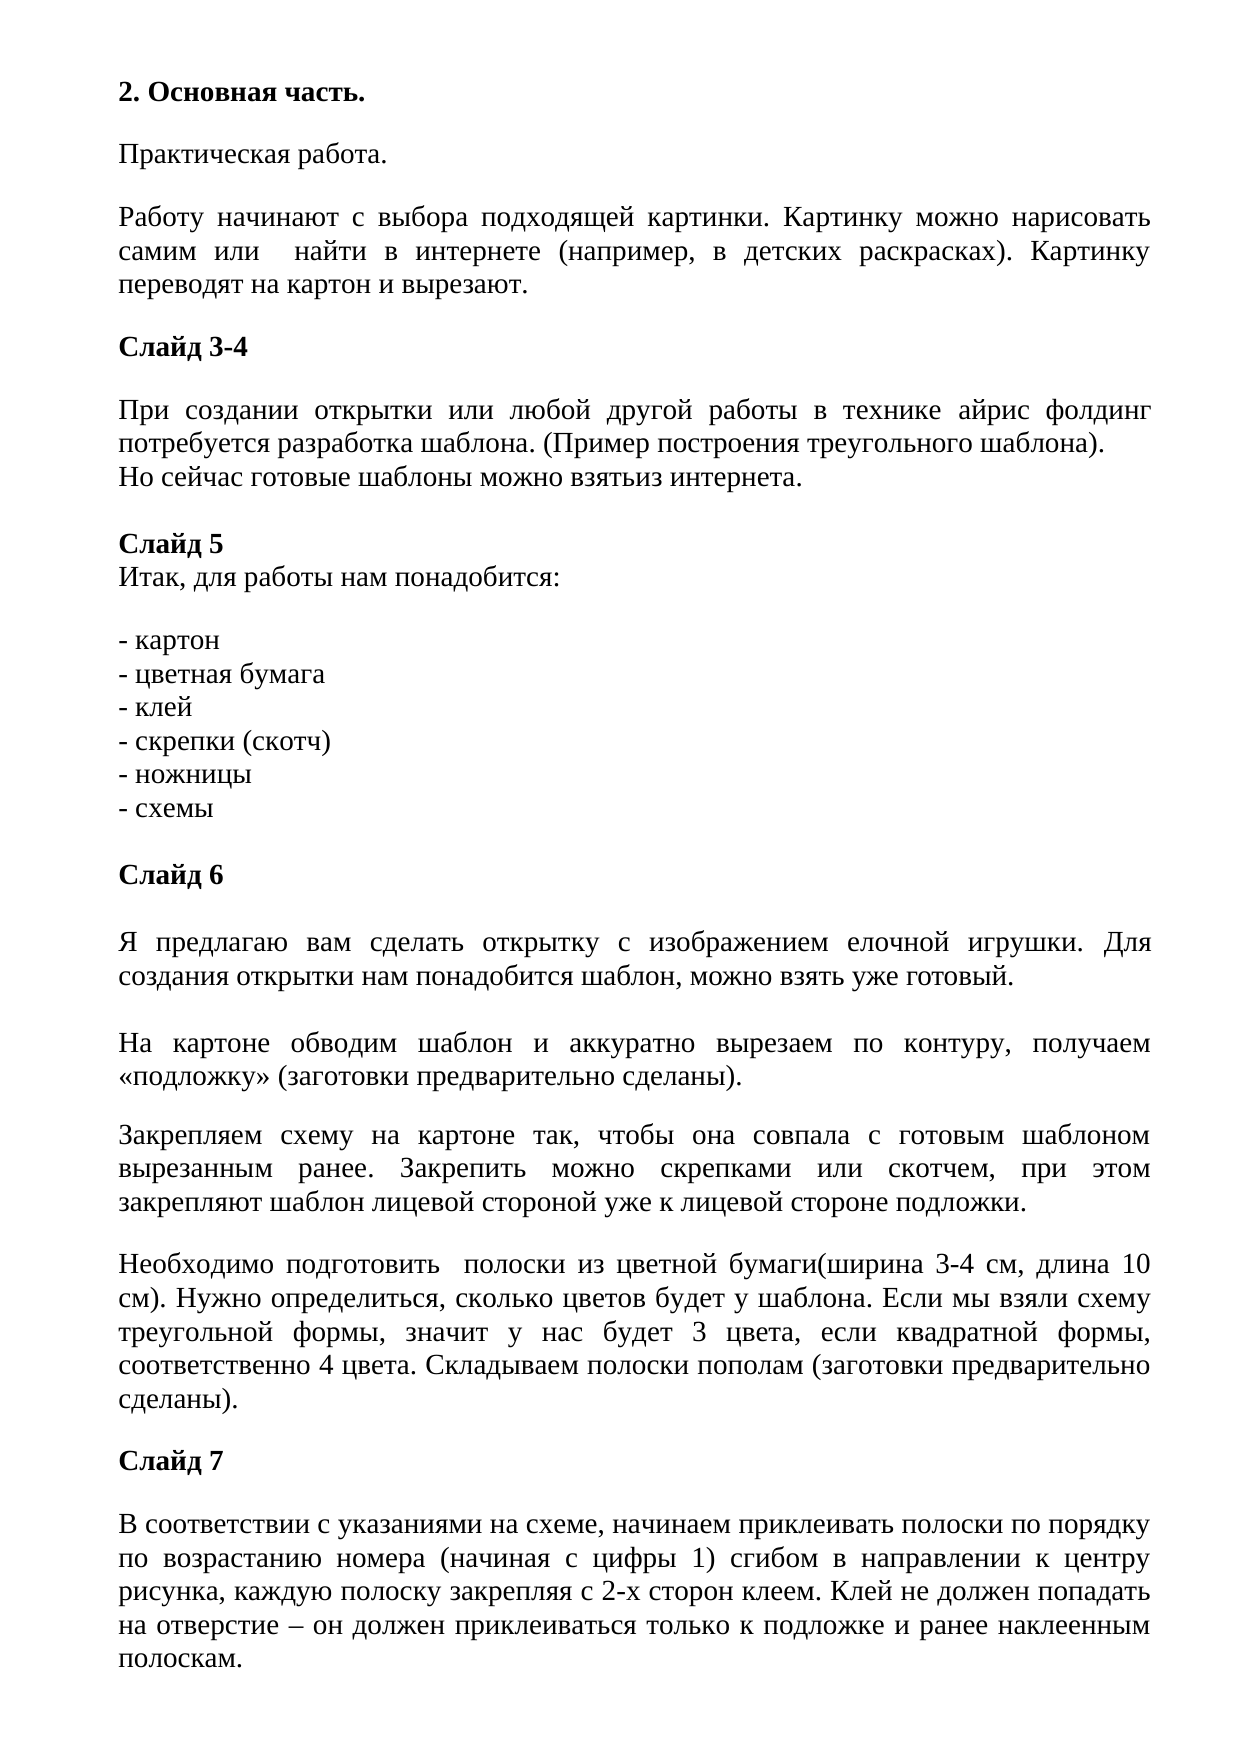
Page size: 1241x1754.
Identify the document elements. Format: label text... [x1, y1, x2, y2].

text При создании открытки или любой другой работы в технике айрис фолдинг потребуется разработка шаблона. (Пример построения треугольного шаблона). [118, 392, 1152, 459]
text - ножницы [118, 756, 1152, 790]
text - скрепки (скотч) [118, 723, 1152, 756]
text 2. Основная часть. [118, 74, 1152, 107]
text Слайд 6 [118, 857, 1152, 891]
text Слайд 3-4 [118, 329, 1152, 363]
text Слайд 7 [118, 1443, 1152, 1477]
text - клей [118, 689, 1152, 723]
text Но сейчас готовые шаблоны можно взятьиз интернета. [118, 459, 1152, 492]
text Слайд 5 [118, 526, 1152, 559]
text На картоне обводим шаблон и аккуратно вырезаем по контуру, получаем «подложку» (заготовки предварительно сделаны). [118, 1025, 1152, 1092]
text - цветная бумага [118, 656, 1152, 689]
text - схемы [118, 790, 1152, 823]
text Практическая работа. [118, 137, 1152, 170]
text В соответствии с указаниями на схеме, начинаем приклеивать полоски по порядку по возрастанию номера (начиная с цифры 1) сгибом в направлении к центру рисунка, каждую полоску закрепляя с 2-х сторон клеем. Клей не должен попадать на отверстие – он должен приклеиваться только к подложке и ранее наклеенным полоскам. [118, 1506, 1152, 1674]
text Закрепляем схему на картоне так, чтобы она совпала с готовым шаблоном вырезанным ранее. Закрепить можно скрепками или скотчем, при этом закрепляют шаблон лицевой стороной уже к лицевой стороне подложки. [118, 1117, 1152, 1217]
text Необходимо подготовить полоски из цветной бумаги(ширина 3-4 см, длина 10 см). Нужно определиться, сколько цветов будет у шаблона. Если мы взяли схему треугольной формы, значит у нас будет 3 цвета, если квадратной формы, соответственно 4 цвета. Складываем полоски пополам (заготовки предварительно сделаны). [118, 1247, 1152, 1414]
text Итак, для работы нам понадобится: [118, 559, 1152, 593]
text Я предлагаю вам сделать открытку с изображением елочной игрушки. Для создания открытки нам понадобится шаблон, можно взять уже готовый. [118, 924, 1152, 991]
text - картон [118, 622, 1152, 656]
text Работу начинают с выбора подходящей картинки. Картинку можно нарисовать самим или найти в интернете (например, в детских раскрасках). Картинку переводят на картон и вырезают. [118, 199, 1152, 300]
